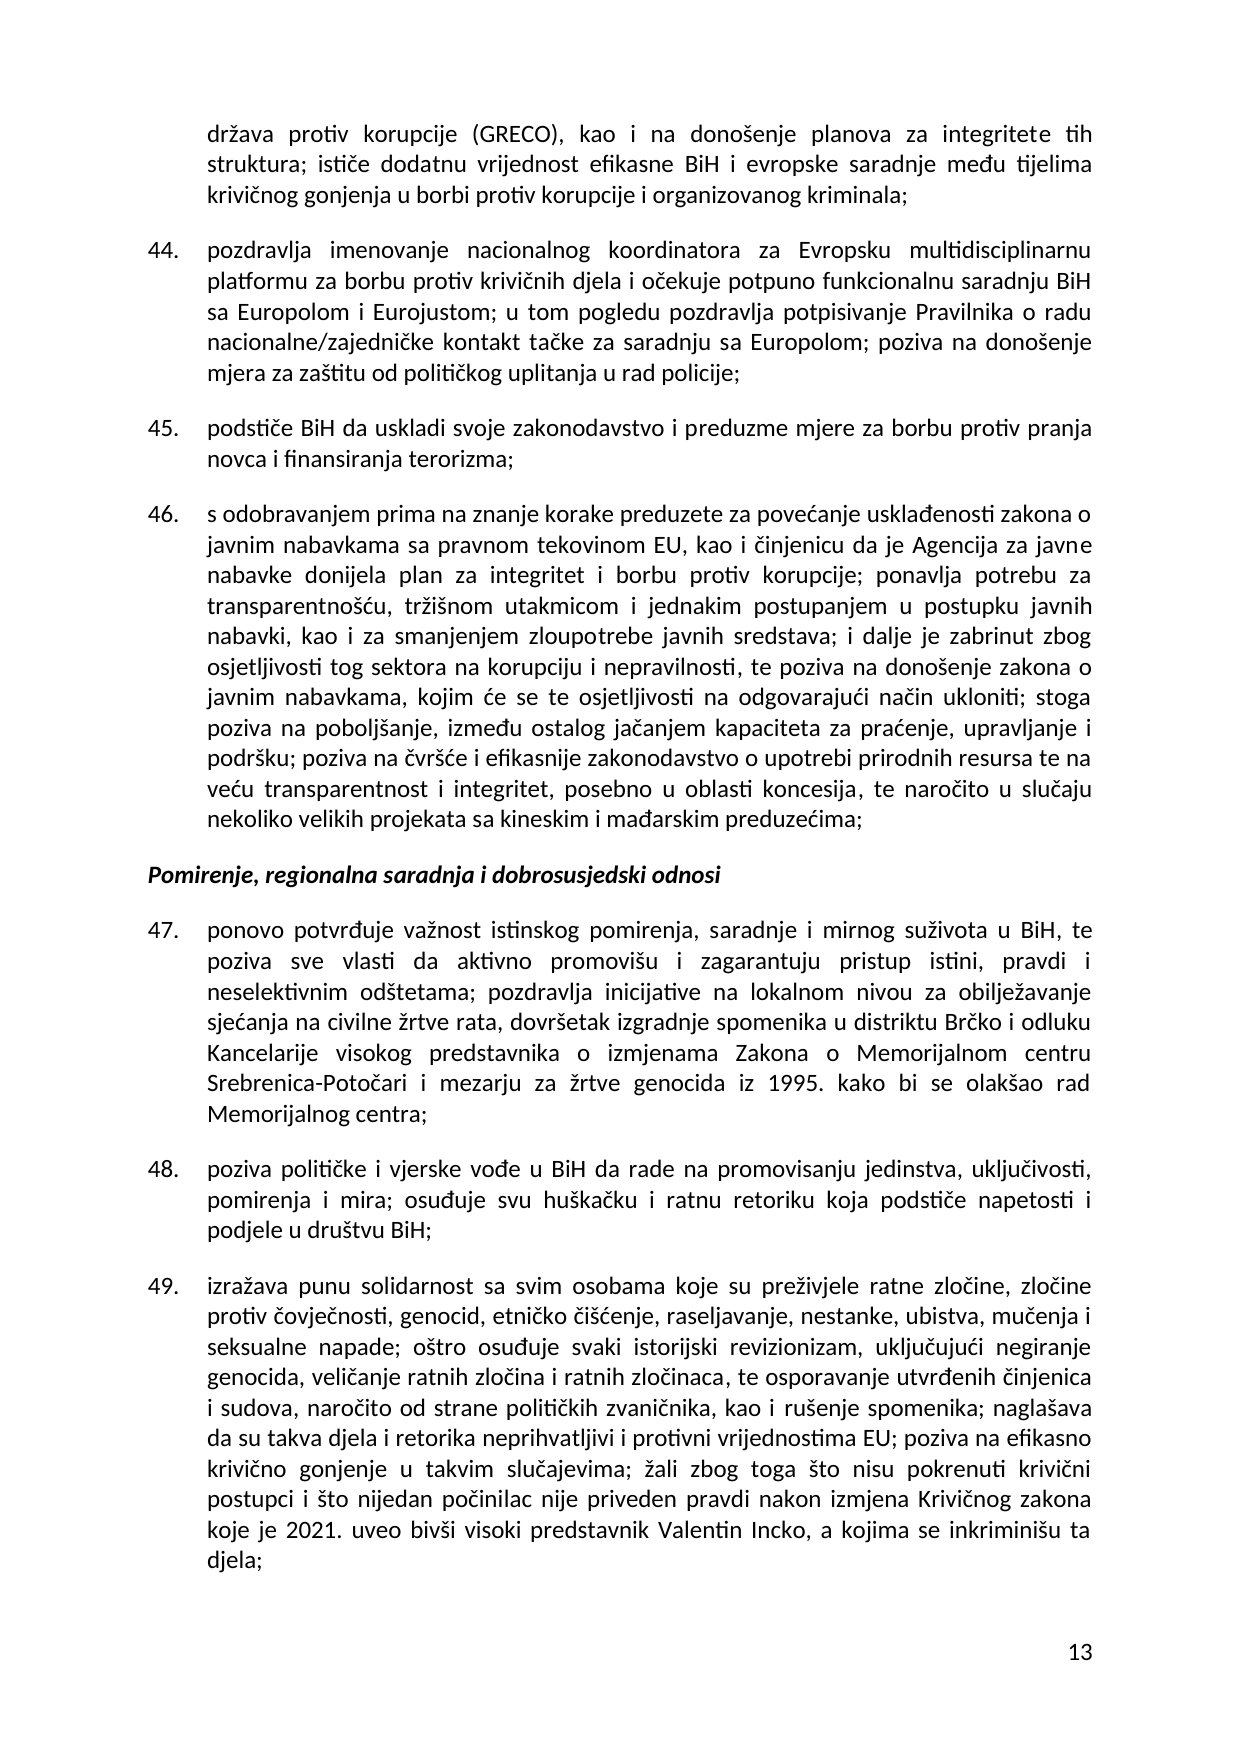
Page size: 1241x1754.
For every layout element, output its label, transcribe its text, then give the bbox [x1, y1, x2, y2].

text 45. podstiče BiH da uskladi svoje zakonodavstvo i preduzme mjere za borbu protiv pranja novca i finansiranja terorizma; [148, 412, 1092, 473]
text 47. ponovo potvrđuje važnost istinskog pomirenja, saradnje i mirnog suživota u BiH, te poziva sve vlasti da aktivno promovišu i zagarantuju pristup istini, pravdi i neselektivnim odštetama; pozdravlja inicijative na lokalnom nivou za obilježavanje sjećanja na civilne žrtve rata, dovršetak izgradnje spomenika u distriktu Brčko i odluku Kancelarije visokog predstavnika o izmjenama Zakona o Memorijalnom centru Srebrenica-Potočari i mezarju za žrtve genocida iz 1995. kako bi se olakšao rad Memorijalnog centra; [148, 914, 1092, 1128]
text 49. izražava punu solidarnost sa svim osobama koje su preživjele ratne zločine, zločine protiv čovječnosti, genocid, etničko čišćenje, raseljavanje, nestanke, ubistva, mučenja i seksualne napade; oštro osuđuje svaki istorijski revizionizam, uključujući negiranje genocida, veličanje ratnih zločina i ratnih zločinaca, te osporavanje utvrđenih činjenica i sudova, naročito od strane političkih zvaničnika, kao i rušenje spomenika; naglašava da su takva djela i retorika neprihvatljivi i protivni vrijednostima EU; poziva na efikasno krivično gonjenje u takvim slučajevima; žali zbog toga što nisu pokrenuti krivični postupci i što nijedan počinilac nije priveden pravdi nakon izmjena Krivičnog zakona koje je 2021. uveo bivši visoki predstavnik Valentin Incko, a kojima se inkriminišu ta djela; [148, 1270, 1092, 1575]
text 46. s odobravanjem prima na znanje korake preduzete za povećanje usklađenosti zakona o javnim nabavkama sa pravnom tekovinom EU, kao i činjenicu da je Agencija za javne nabavke donijela plan za integritet i borbu protiv korupcije; ponavlja potrebu za transparentnošću, tržišnom utakmicom i jednakim postupanjem u postupku javnih nabavki, kao i za smanjenjem zloupotrebe javnih sredstava; i dalje je zabrinut zbog osjetljivosti tog sektora na korupciju i nepravilnosti, te poziva na donošenje zakona o javnim nabavkama, kojim će se te osjetljivosti na odgovarajući način ukloniti; stoga poziva na poboljšanje, između ostalog jačanjem kapaciteta za praćenje, upravljanje i podršku; poziva na čvršće i efikasnije zakonodavstvo o upotrebi prirodnih resursa te na veću transparentnost i integritet, posebno u oblasti koncesija, te naročito u slučaju nekoliko velikih projekata sa kineskim i mađarskim preduzećima; [148, 498, 1092, 834]
text 48. poziva političke i vjerske vođe u BiH da rade na promovisanju jedinstva, uključivosti, pomirenja i mira; osuđuje svu huškačku i ratnu retoriku koja podstiče napetosti i podjele u društvu BiH; [148, 1153, 1092, 1245]
text 44. pozdravlja imenovanje nacionalnog koordinatora za Evropsku multidisciplinarnu platformu za borbu protiv krivičnih djela i očekuje potpuno funkcionalnu saradnju BiH sa Europolom i Eurojustom; u tom pogledu pozdravlja potpisivanje Pravilnika o radu nacionalne/zajedničke kontakt tačke za saradnju sa Europolom; poziva na donošenje mjera za zaštitu od političkog uplitanja u rad policije; [148, 235, 1092, 387]
text Pomirenje, regionalna saradnja i dobrosusjedski odnosi [148, 859, 1092, 889]
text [148, 118, 1092, 210]
